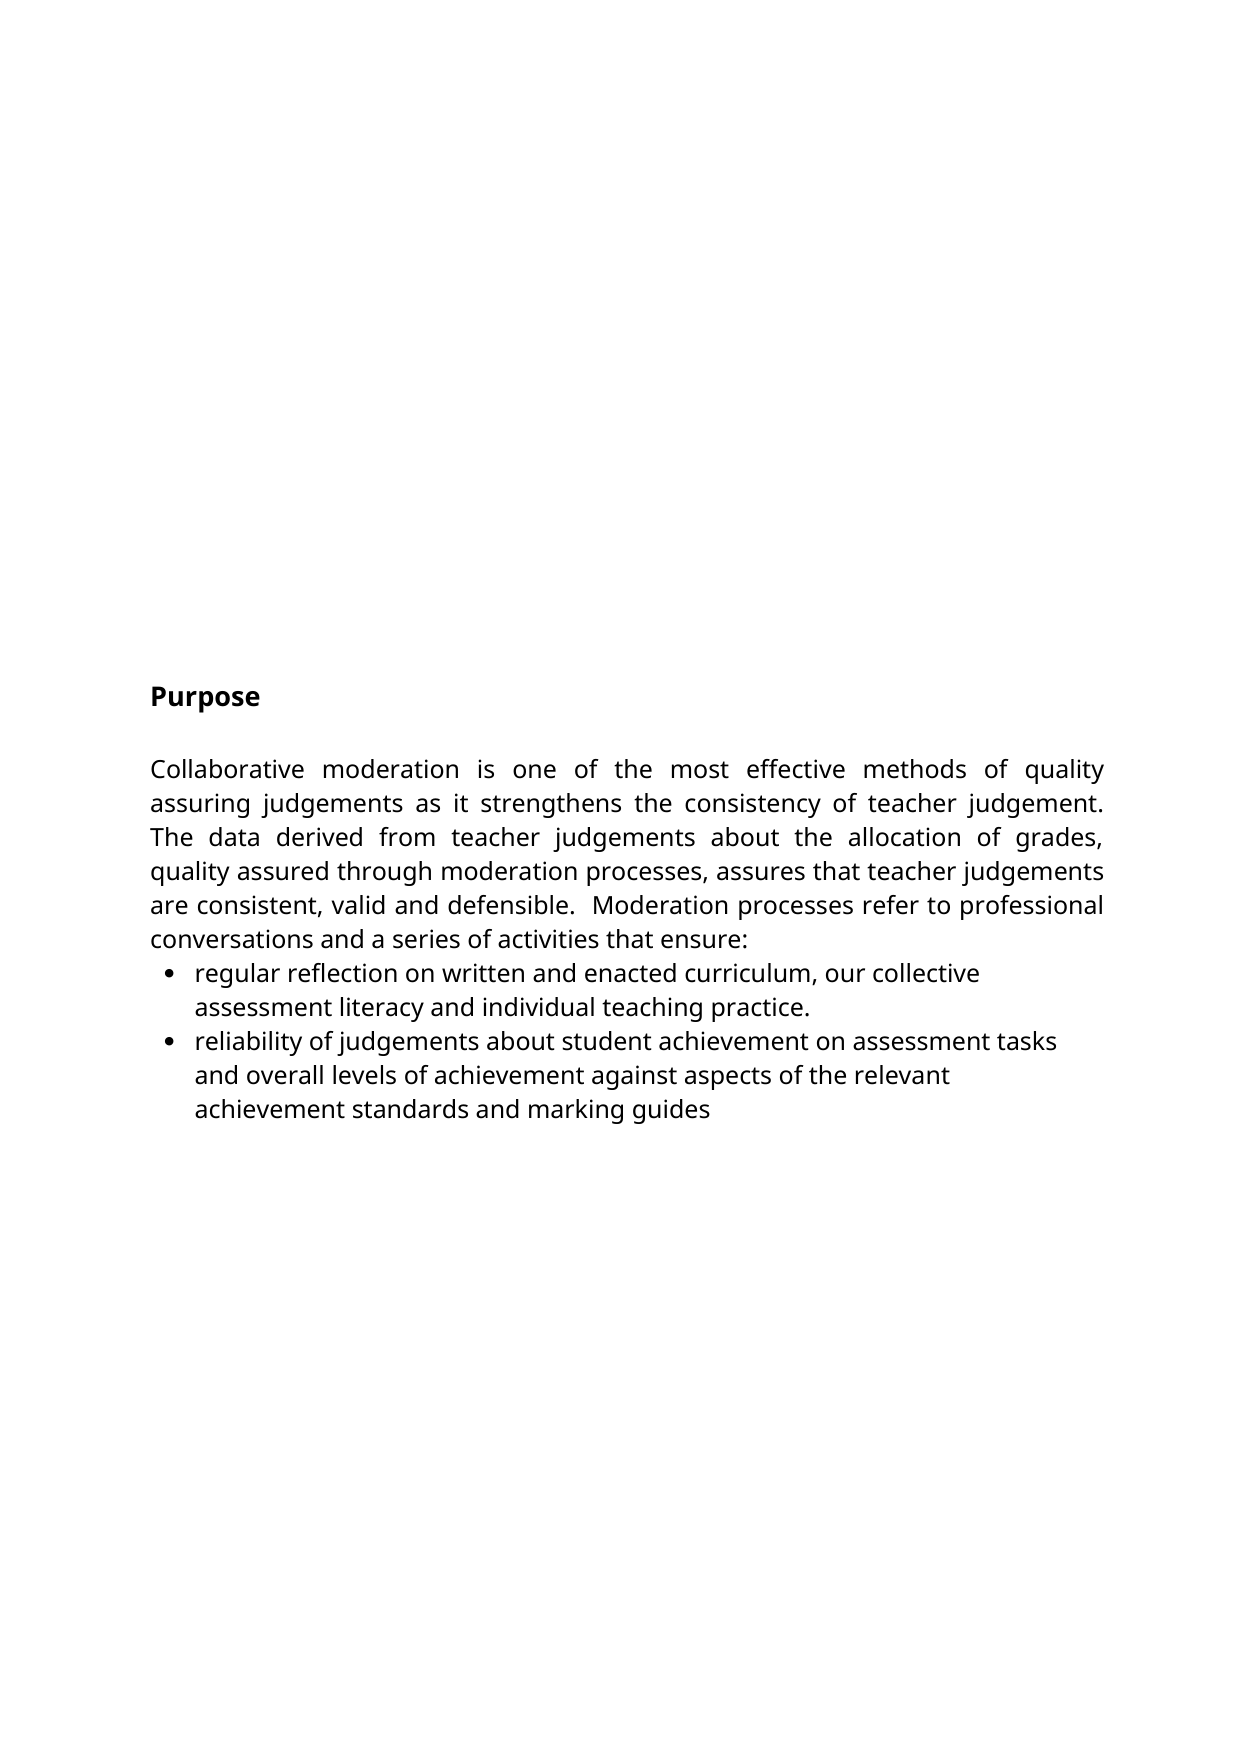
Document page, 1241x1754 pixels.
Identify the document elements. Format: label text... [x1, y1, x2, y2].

subtitle Purpose [150, 677, 1105, 714]
list regular reflection on written and enacted curriculum, our collective assessment literacy and individual teaching practice. [150, 956, 1090, 1024]
text Collaborative moderation is one of the most effective methods of quality assuring judgements as it strengthens the consistency of teacher judgement. The data derived from teacher judgements about the allocation of grades, quality assured through moderation processes, assures that teacher judgements are consistent, valid and defensible. Moderation processes refer to professional conversations and a series of activities that ensure: [150, 751, 1105, 956]
list reliability of judgements about student achievement on assessment tasks and overall levels of achievement against aspects of the relevant achievement standards and marking guides [150, 1024, 1090, 1126]
